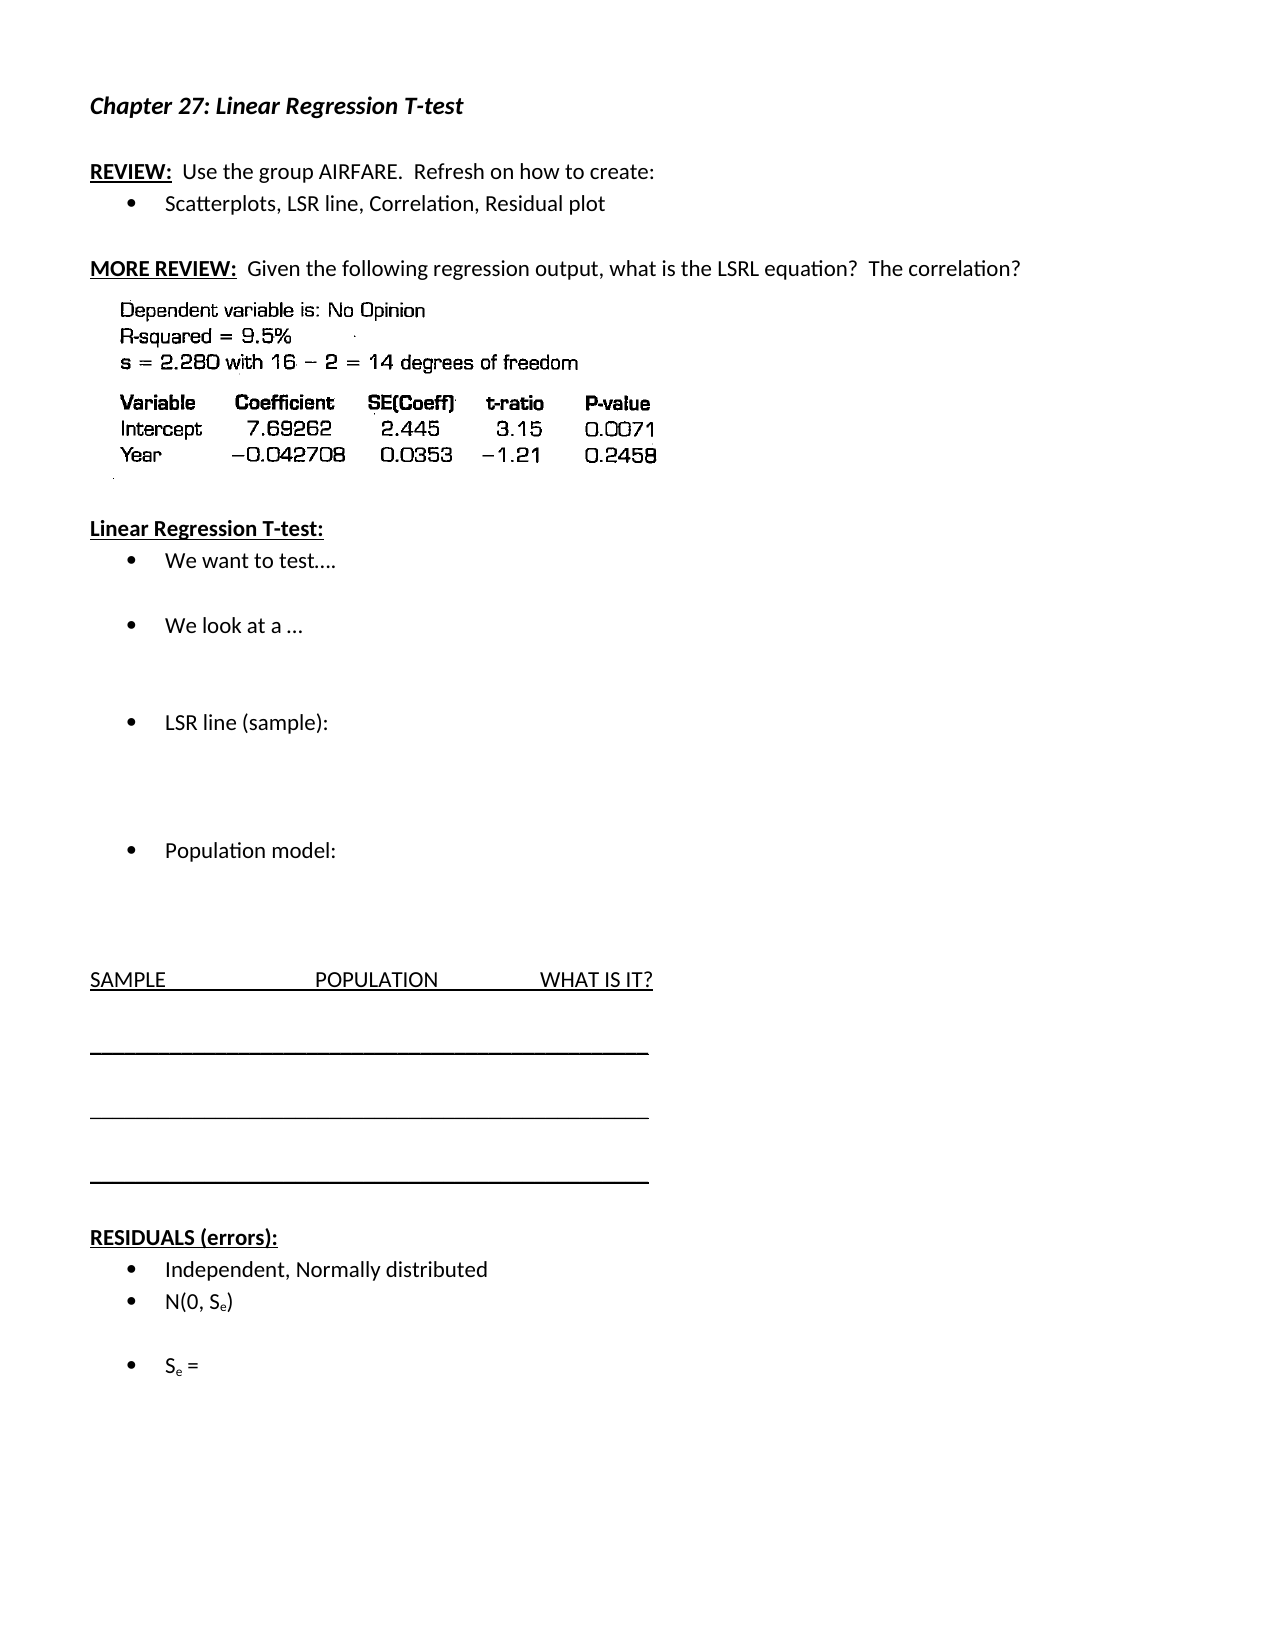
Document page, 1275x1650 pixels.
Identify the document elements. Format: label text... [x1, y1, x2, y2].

list Independent, Normally distributed [127, 1255, 1185, 1283]
text Linear Regression T-test: [90, 514, 1185, 542]
text REVIEW: Use the group AIRFARE. Refresh on how to create: [90, 157, 1185, 185]
text RESIDUALS (errors): [90, 1223, 1185, 1251]
list Population model: [127, 836, 1185, 864]
list We want to test…. [127, 547, 1185, 575]
list Se = [127, 1351, 1185, 1379]
text MORE REVIEW: Given the following regression output, what is the LSRL equation? The correlation? [90, 254, 1185, 282]
list We look at a … [127, 611, 1185, 639]
list LSR line (sample): [127, 708, 1185, 736]
text Chapter 27: Linear Regression T-test [90, 90, 1185, 121]
text _________________________________________________ [90, 1158, 1185, 1186]
text _________________________________________________ [90, 1094, 1185, 1122]
list N(0, Se) [127, 1287, 1185, 1315]
picture [90, 286, 686, 479]
text SAMPLE POPULATION WHAT IS IT? [90, 965, 1185, 993]
list Scatterplots, LSR line, Correlation, Residual plot [127, 189, 1185, 217]
text _________________________________________________ [90, 1029, 1185, 1057]
